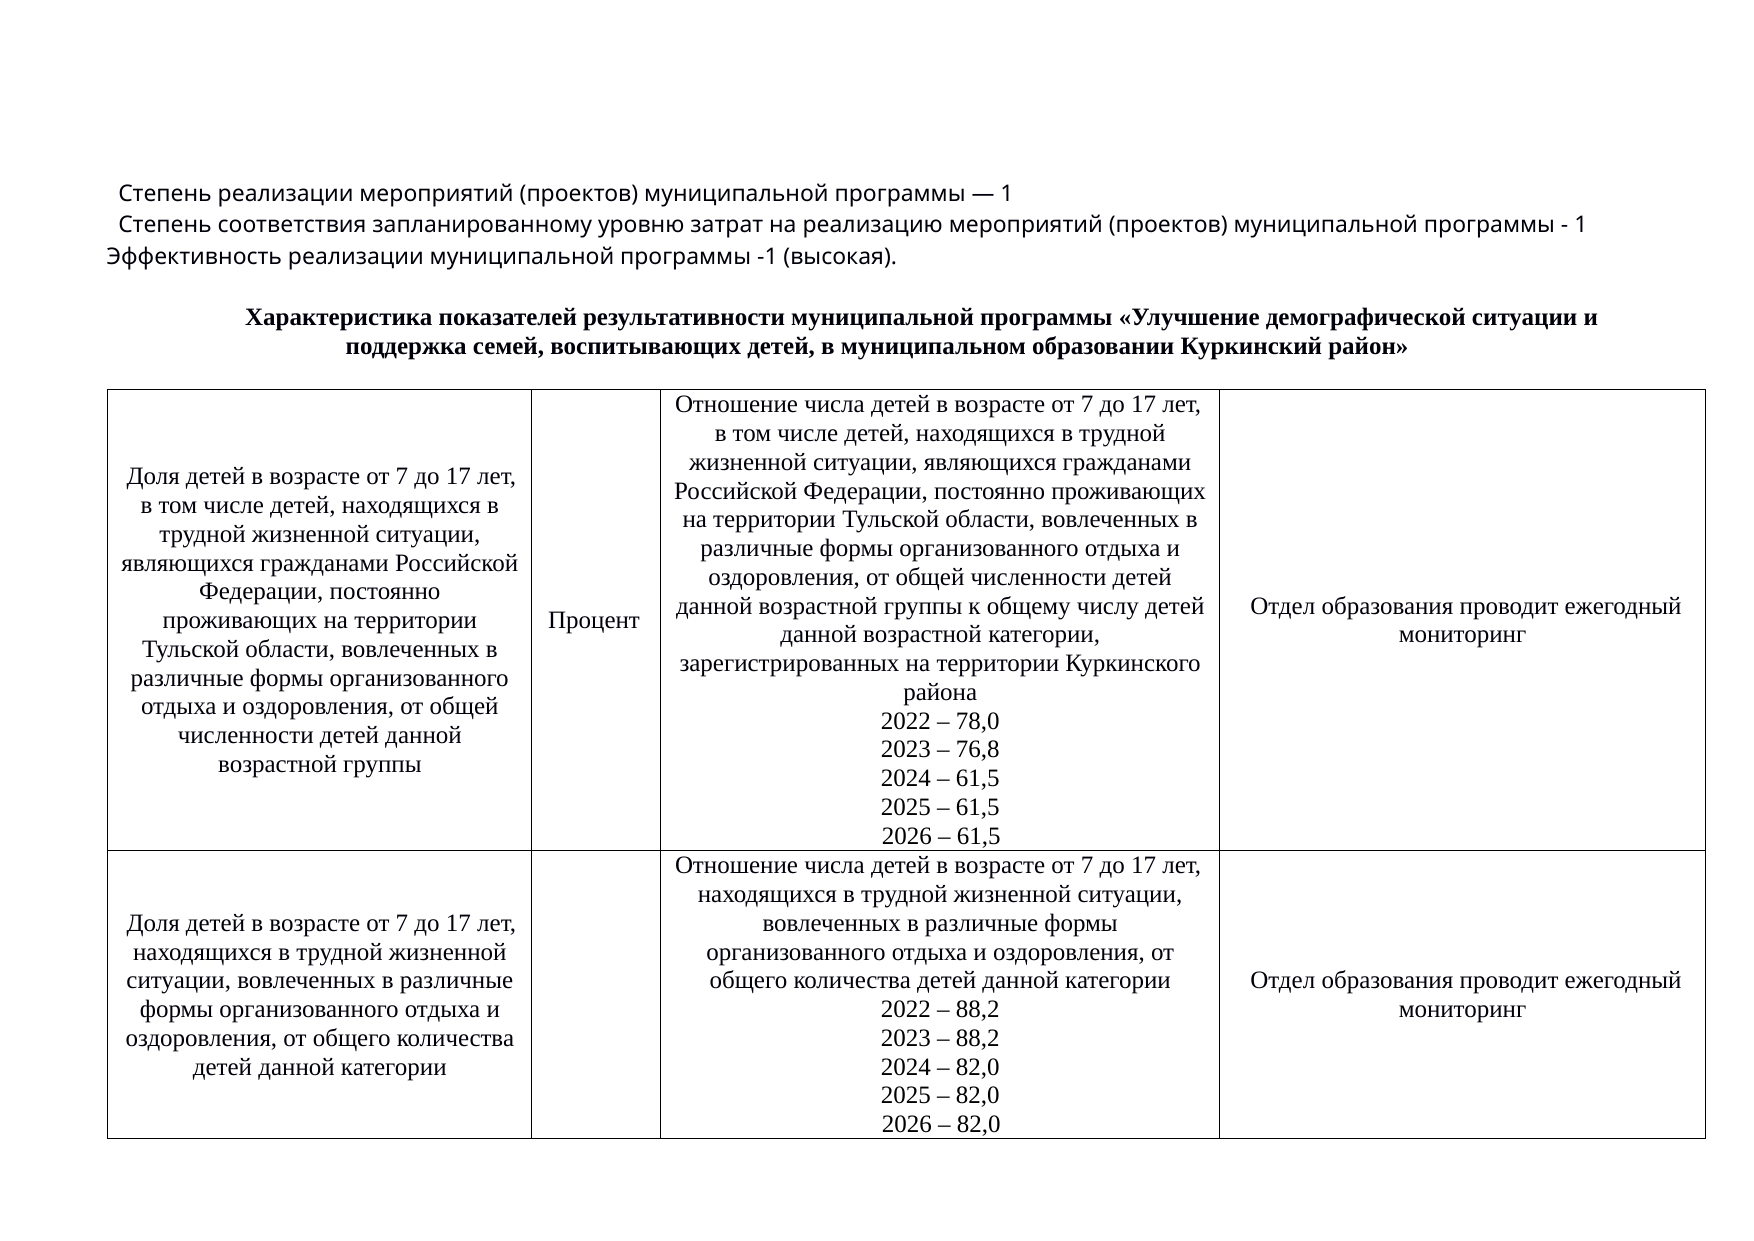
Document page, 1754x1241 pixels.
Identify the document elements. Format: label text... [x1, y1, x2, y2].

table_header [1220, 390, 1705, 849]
text Характеристика показателей результативности муниципальной программы «Улучшение демографической ситуации и поддержка семей, воспитывающих детей, в муниципальном образовании Куркинский район» [118, 302, 1636, 360]
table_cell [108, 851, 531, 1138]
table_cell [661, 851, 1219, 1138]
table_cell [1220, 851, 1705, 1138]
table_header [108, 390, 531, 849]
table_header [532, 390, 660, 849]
text Эффективность реализации муниципальной программы -1 (высокая). [106, 240, 1636, 271]
text Степень реализации мероприятий (проектов) муниципальной программы — 1 [118, 177, 1636, 208]
text Степень соответствия запланированному уровню затрат на реализацию мероприятий (проектов) муниципальной программы - 1 [118, 208, 1636, 240]
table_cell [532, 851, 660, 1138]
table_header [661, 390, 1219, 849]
